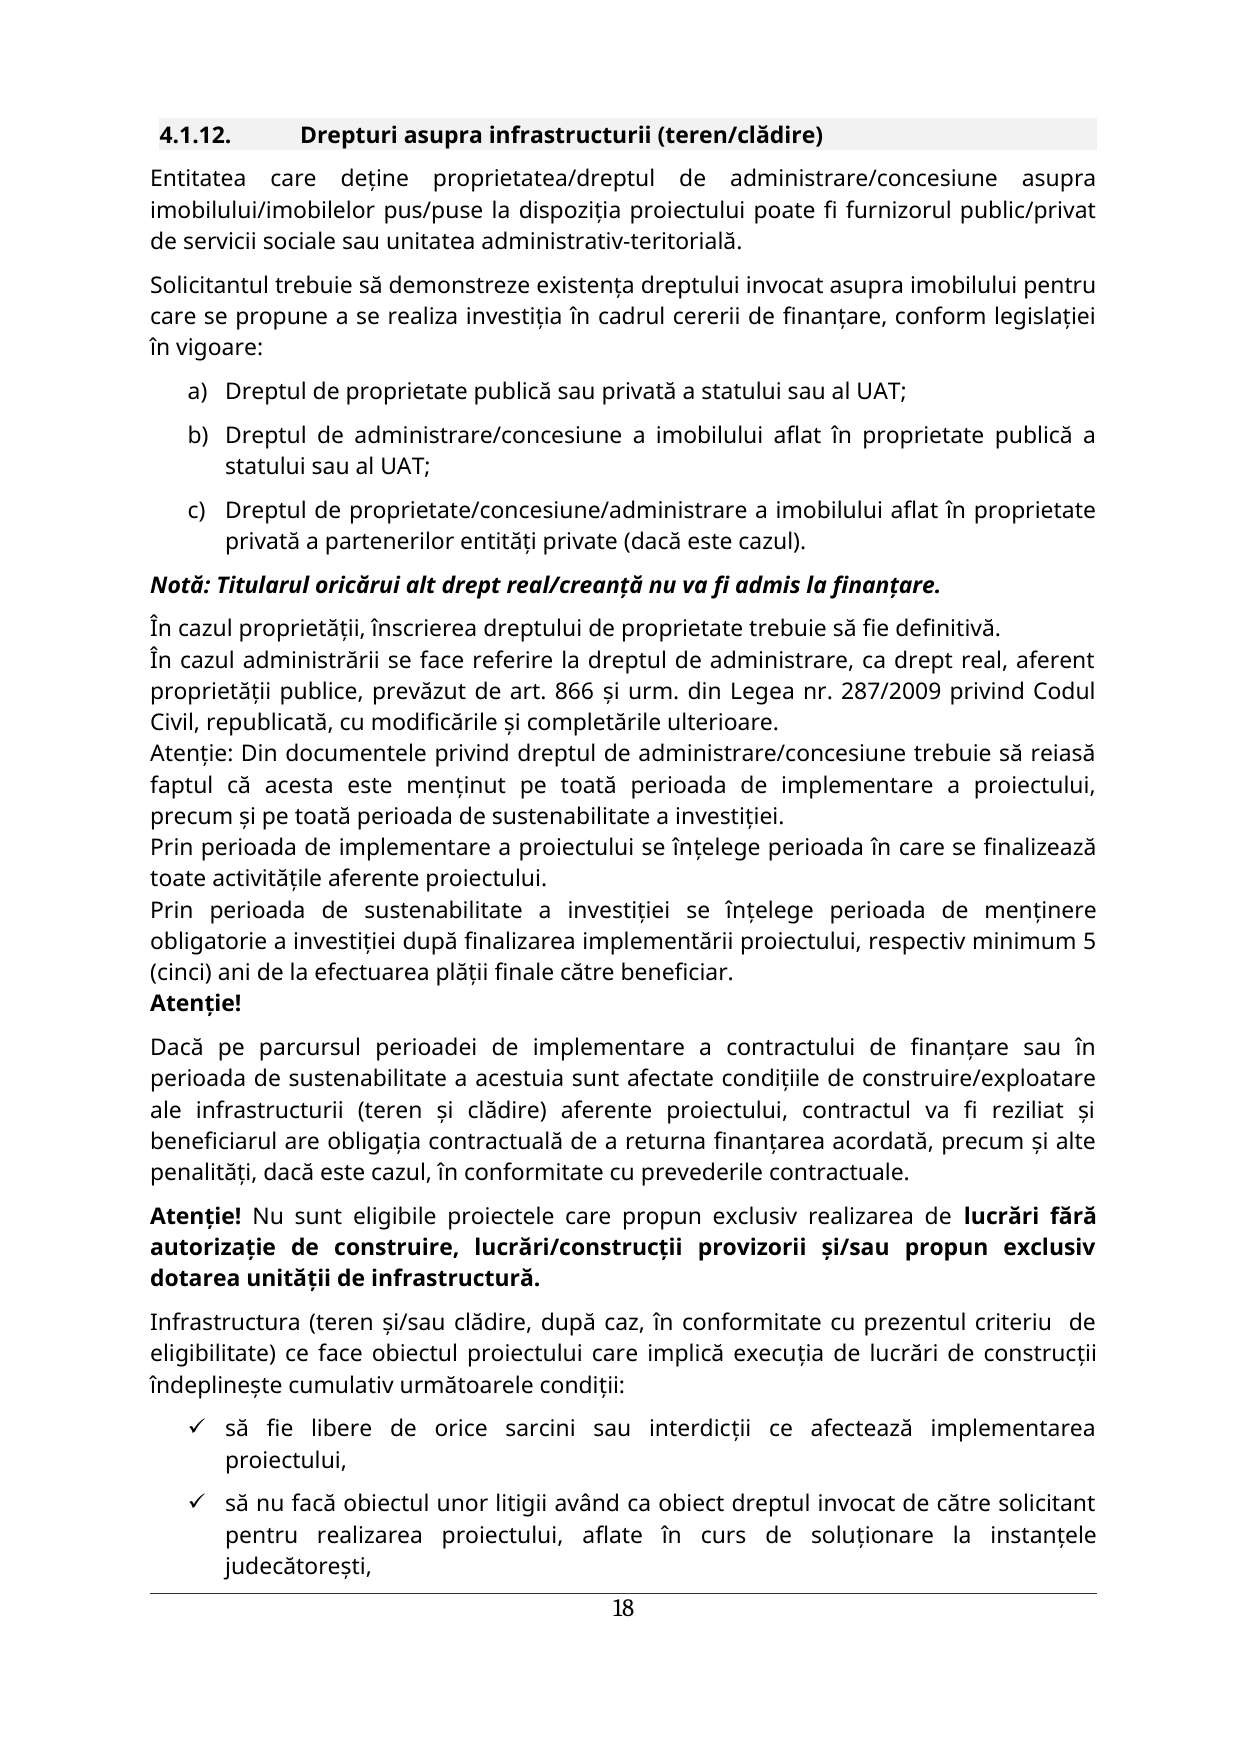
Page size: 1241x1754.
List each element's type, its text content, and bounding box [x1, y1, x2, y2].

list Drepturi asupra infrastructurii (teren/clădire) [159, 118, 1097, 150]
text Atenţie! Nu sunt eligibile proiectele care propun exclusiv realizarea de lucrări fără autorizație de construire, lucrări/construcții provizorii și/sau propun exclusiv dotarea unităţii de infrastructură. [150, 1200, 1097, 1293]
list Dreptul de proprietate publică sau privată a statului sau al UAT; [187, 375, 1097, 406]
text În cazul administrării se face referire la dreptul de administrare, ca drept real, aferent proprietăţii publice, prevăzut de art. 866 şi urm. din Legea nr. 287/2009 privind Codul Civil, republicată, cu modificările și completările ulterioare. [150, 643, 1097, 737]
list Dreptul de proprietate/concesiune/administrare a imobilului aflat în proprietate privată a partenerilor entități private (dacă este cazul). [187, 493, 1097, 556]
text Dacă pe parcursul perioadei de implementare a contractului de finanțare sau în perioada de sustenabilitate a acestuia sunt afectate condițiile de construire/exploatare ale infrastructurii (teren și clădire) aferente proiectului, contractul va fi reziliat și beneficiarul are obligația contractuală de a returna finanțarea acordată, precum și alte penalități, dacă este cazul, în conformitate cu prevederile contractuale. [150, 1031, 1097, 1187]
list Dreptul de administrare/concesiune a imobilului aflat în proprietate publică a statului sau al UAT; [187, 418, 1097, 481]
text Atenție! [150, 987, 1097, 1018]
text Solicitantul trebuie să demonstreze existența dreptului invocat asupra imobilului pentru care se propune a se realiza investiția în cadrul cererii de finanțare, conform legislației în vigoare: [150, 268, 1097, 362]
text Prin perioada de sustenabilitate a investiției se înţelege perioada de menţinere obligatorie a investiției după finalizarea implementării proiectului, respectiv minimum 5 (cinci) ani de la efectuarea plății finale către beneficiar. [150, 893, 1097, 987]
text Atenție: Din documentele privind dreptul de administrare/concesiune trebuie să reiasă faptul că acesta este menţinut pe toată perioada de implementare a proiectului, precum și pe toată perioada de sustenabilitate a investiţiei. [150, 737, 1097, 831]
list să fie libere de orice sarcini sau interdicţii ce afectează implementarea proiectului, [187, 1412, 1097, 1475]
text Infrastructura (teren și/sau clădire, după caz, în conformitate cu prezentul criteriu de eligibilitate) ce face obiectul proiectului care implică execuţia de lucrări de construcţii îndeplineşte cumulativ următoarele condiţii: [150, 1306, 1097, 1400]
text Notă: Titularul oricărui alt drept real/creanță nu va fi admis la finanțare. [150, 568, 1097, 600]
text În cazul proprietății, înscrierea dreptului de proprietate trebuie să fie definitivă. [150, 612, 1097, 643]
text Prin perioada de implementare a proiectului se înţelege perioada în care se finalizează toate activităţile aferente proiectului. [150, 831, 1097, 893]
list să nu facă obiectul unor litigii având ca obiect dreptul invocat de către solicitant pentru realizarea proiectului, aflate în curs de soluţionare la instanţele judecătoreşti, [187, 1487, 1097, 1581]
text Entitatea care deţine proprietatea/dreptul de administrare/concesiune asupra imobilului/imobilelor pus/puse la dispoziția proiectului poate fi furnizorul public/privat de servicii sociale sau unitatea administrativ-teritorială. [150, 162, 1097, 256]
